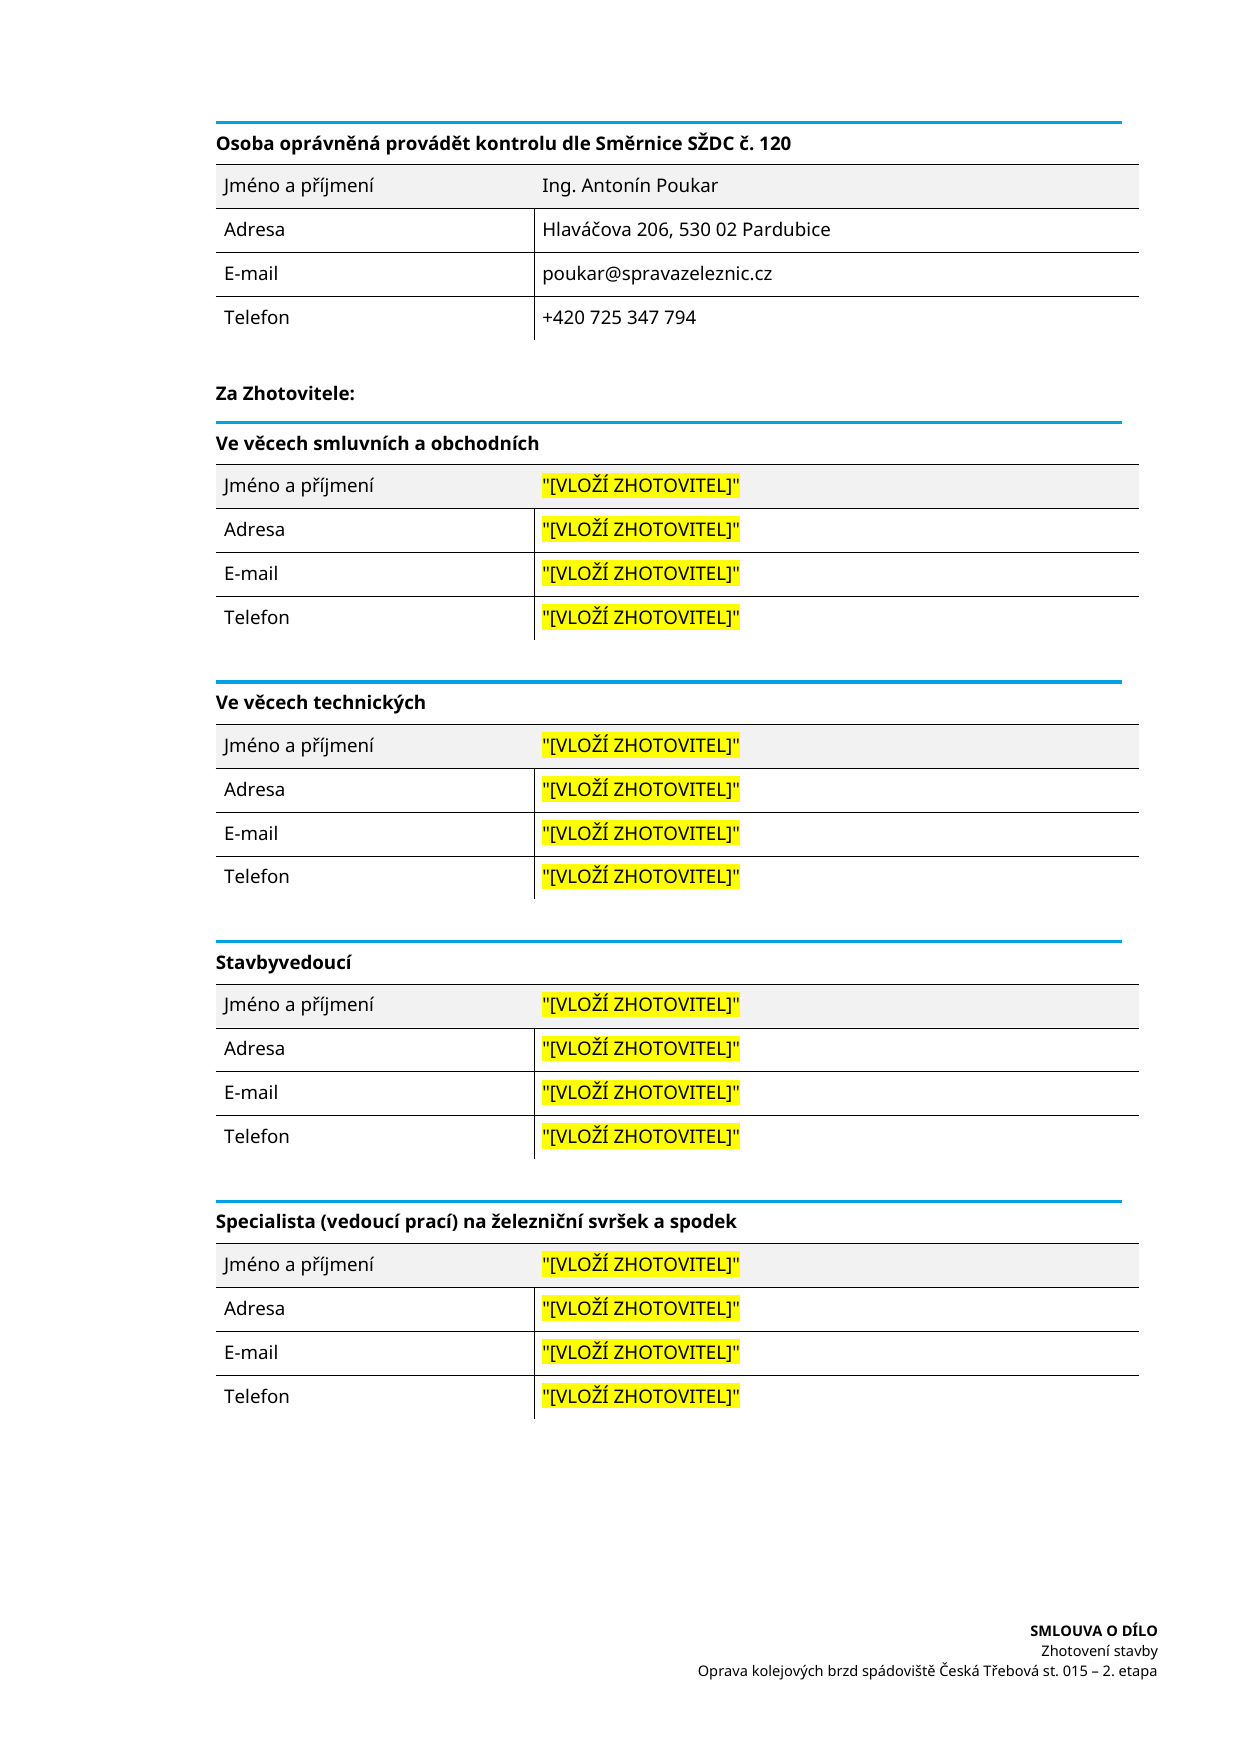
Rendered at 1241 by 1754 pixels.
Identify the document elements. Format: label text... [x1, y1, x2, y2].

table_cell Adresa [216, 209, 534, 252]
text Za Zhotovitele: [216, 380, 1122, 406]
table_cell Telefon [216, 597, 534, 640]
table_cell Telefon [216, 1116, 534, 1159]
table_header "[VLOŽÍ ZHOTOVITEL]" [534, 1244, 1139, 1287]
table_cell Telefon [216, 297, 534, 340]
table_header "[VLOŽÍ ZHOTOVITEL]" [534, 465, 1139, 508]
table_cell "[VLOŽÍ ZHOTOVITEL]" [535, 597, 1139, 640]
table_cell Adresa [216, 769, 534, 812]
text Stavbyvedoucí [216, 943, 1122, 975]
table_cell "[VLOŽÍ ZHOTOVITEL]" [535, 813, 1139, 856]
table_cell "[VLOŽÍ ZHOTOVITEL]" [535, 1288, 1139, 1331]
table_header Jméno a příjmení [216, 985, 534, 1027]
table_cell Adresa [216, 1288, 534, 1331]
table_header Jméno a příjmení [216, 1244, 534, 1287]
table_cell Adresa [216, 509, 534, 552]
table_header Jméno a příjmení [216, 465, 534, 508]
text Specialista (vedoucí prací) na železniční svršek a spodek [216, 1203, 1122, 1234]
table_cell "[VLOŽÍ ZHOTOVITEL]" [535, 553, 1139, 596]
table_header Jméno a příjmení [216, 165, 534, 208]
table_header Jméno a příjmení [216, 725, 534, 768]
table_cell "[VLOŽÍ ZHOTOVITEL]" [535, 1029, 1139, 1071]
table_cell +420 725 347 794 [535, 297, 1139, 340]
table_header Ing. Antonín Poukar [534, 165, 1139, 208]
table_cell E-mail [216, 813, 534, 856]
table_cell poukar@spravazeleznic.cz [535, 253, 1139, 296]
table_cell Adresa [216, 1029, 534, 1071]
table_cell E-mail [216, 1332, 534, 1375]
table_cell "[VLOŽÍ ZHOTOVITEL]" [535, 857, 1139, 899]
text Ve věcech smluvních a obchodních [216, 424, 1122, 456]
table_cell E-mail [216, 553, 534, 596]
table_cell E-mail [216, 1072, 534, 1115]
table_cell Telefon [216, 1376, 534, 1418]
table_cell Hlaváčova 206, 530 02 Pardubice [535, 209, 1139, 252]
table_cell "[VLOŽÍ ZHOTOVITEL]" [535, 1332, 1139, 1375]
table_header "[VLOŽÍ ZHOTOVITEL]" [534, 985, 1139, 1027]
table_header "[VLOŽÍ ZHOTOVITEL]" [534, 725, 1139, 768]
table_cell "[VLOŽÍ ZHOTOVITEL]" [535, 1072, 1139, 1115]
text Osoba oprávněná provádět kontrolu dle Směrnice SŽDC č. 120 [216, 124, 1122, 156]
table_cell "[VLOŽÍ ZHOTOVITEL]" [535, 509, 1139, 552]
table_cell "[VLOŽÍ ZHOTOVITEL]" [535, 769, 1139, 812]
table_cell "[VLOŽÍ ZHOTOVITEL]" [535, 1116, 1139, 1159]
table_cell "[VLOŽÍ ZHOTOVITEL]" [535, 1376, 1139, 1418]
table_cell E-mail [216, 253, 534, 296]
table_cell Telefon [216, 857, 534, 899]
text Ve věcech technických [216, 684, 1122, 715]
